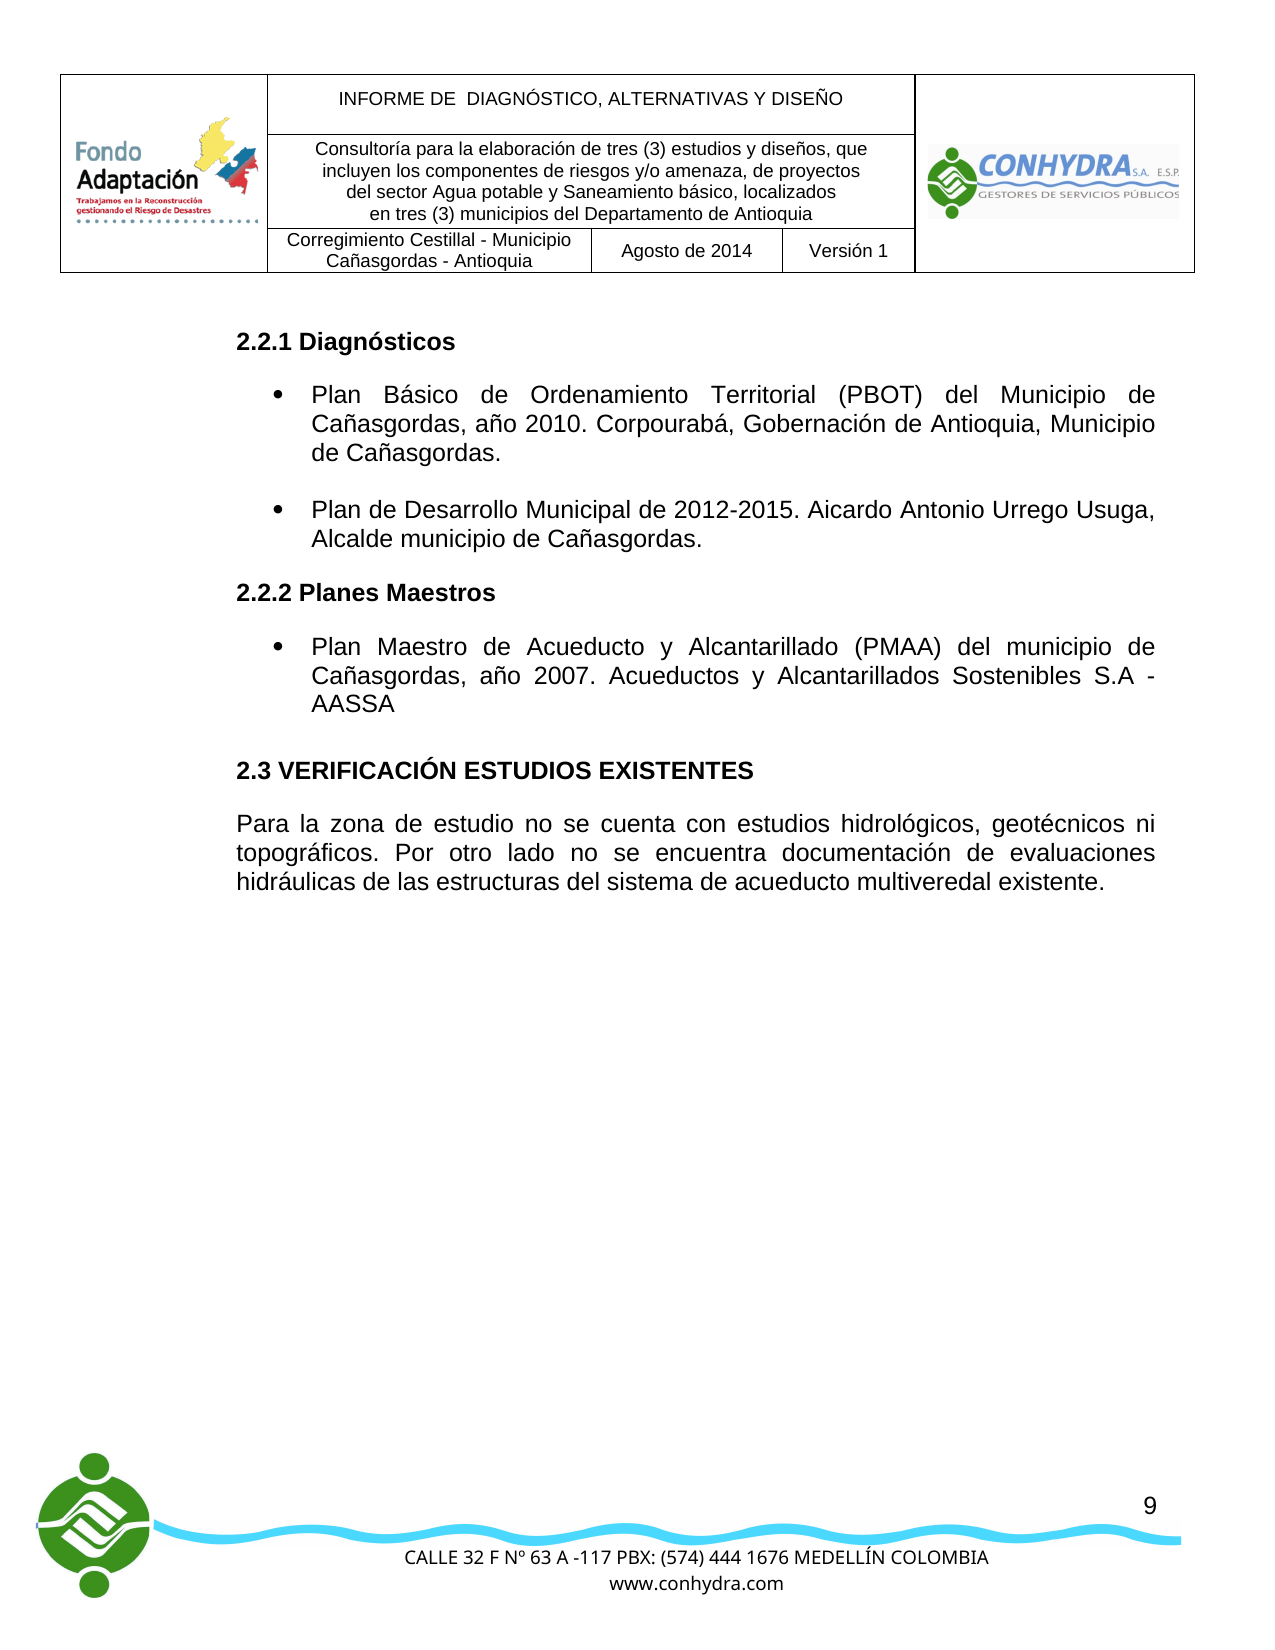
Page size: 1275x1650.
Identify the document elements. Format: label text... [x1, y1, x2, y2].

picture [153, 1519, 1182, 1546]
subtitle 2.3 VERIFICACIÓN ESTUDIOS EXISTENTES [236, 756, 1157, 784]
list Plan de Desarrollo Municipal de 2012-2015. Aicardo Antonio Urrego Usuga, Alcalde municipio de Cañasgordas. [274, 495, 1157, 553]
subtitle 2.2.1 Diagnósticos [236, 327, 1157, 355]
subtitle 2.2.2 Planes Maestros [236, 578, 1157, 607]
text Para la zona de estudio no se cuenta con estudios hidrológicos, geotécnicos ni topográficos. Por otro lado no se encuentra documentación de evaluaciones hidráulicas de las estructuras del sistema de acueducto multiveredal existente. [236, 809, 1157, 896]
picture [35, 1447, 150, 1598]
picture [927, 144, 1179, 219]
list Plan Maestro de Acueducto y Alcantarillado (PMAA) del municipio de Cañasgordas, año 2007. Acueductos y Alcantarillados Sostenibles S.A - AASSA [274, 632, 1157, 718]
picture [76, 111, 259, 224]
list Plan Básico de Ordenamiento Territorial (PBOT) del Municipio de Cañasgordas, año 2010. Corpourabá, Gobernación de Antioquia, Municipio de Cañasgordas. [274, 380, 1157, 467]
